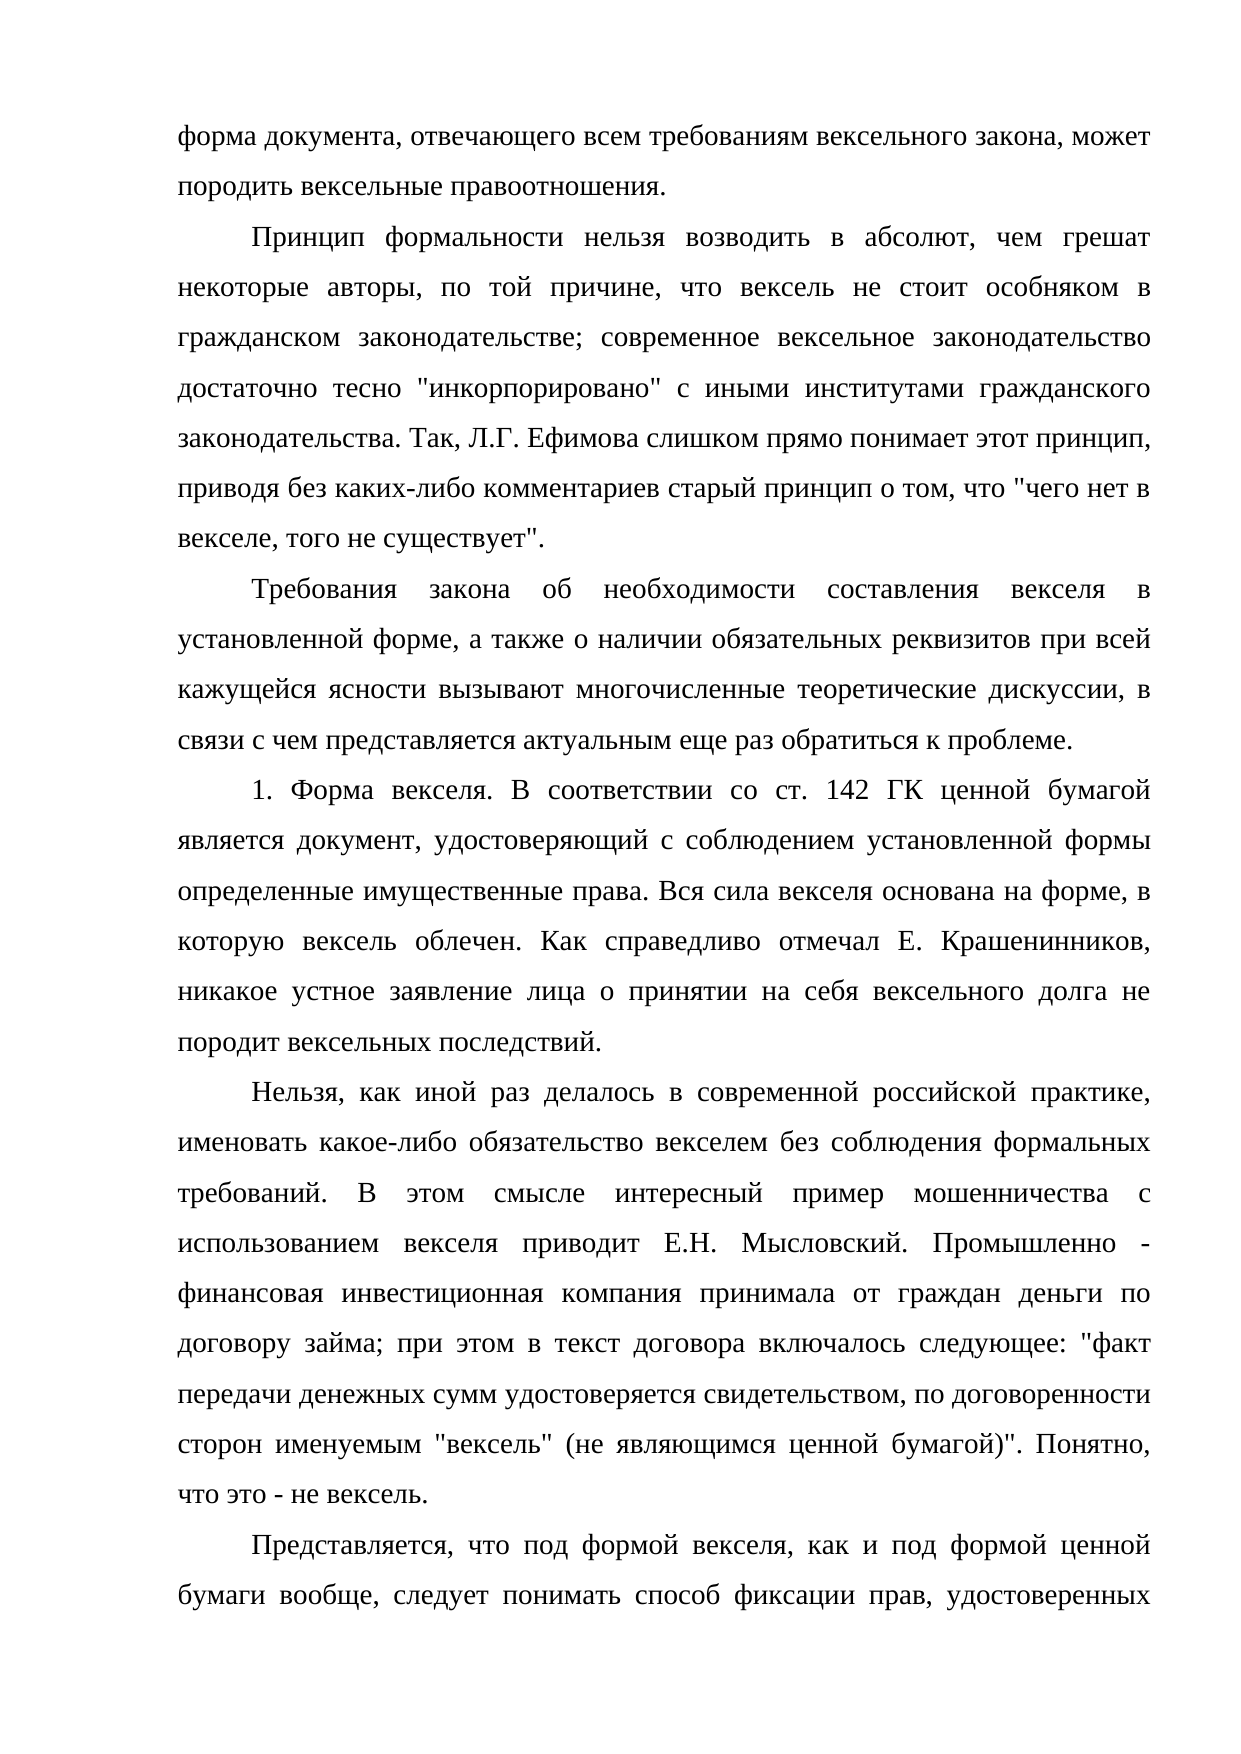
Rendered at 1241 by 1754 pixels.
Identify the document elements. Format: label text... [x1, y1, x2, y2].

text Нельзя, как иной раз делалось в современной российской практике, именовать какое-либо обязательство векселем без соблюдения формальных требований. В этом смысле интересный пример мошенничества с использованием векселя приводит Е.Н. Мысловский. Промышленно - финансовая инвестиционная компания принимала от граждан деньги по договору займа; при этом в текст договора включалось следующее: "факт передачи денежных сумм удостоверяется свидетельством, по договоренности сторон именуемым "вексель" (не являющимся ценной бумагой)". Понятно, что это - не вексель. [177, 1074, 1152, 1510]
text Требования закона об необходимости составления векселя в установленной форме, а также о наличии обязательных реквизитов при всей кажущейся ясности вызывают многочисленные теоретические дискуссии, в связи с чем представляется актуальным еще раз обратиться к проблеме. [177, 571, 1152, 755]
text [177, 1527, 1152, 1611]
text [177, 118, 1152, 202]
text 1. Форма векселя. В соответствии со ст. 142 ГК ценной бумагой является документ, удостоверяющий с соблюдением установленной формы определенные имущественные права. Вся сила векселя основана на форме, в которую вексель облечен. Как справедливо отмечал Е. Крашенинников, никакое устное заявление лица о принятии на себя вексельного долга не породит вексельных последствий. [177, 772, 1152, 1057]
text Принцип формальности нельзя возводить в абсолют, чем грешат некоторые авторы, по той причине, что вексель не стоит особняком в гражданском законодательстве; современное вексельное законодательство достаточно тесно "инкорпорировано" с иными институтами гражданского законодательства. Так, Л.Г. Ефимова слишком прямо понимает этот принцип, приводя без каких-либо комментариев старый принцип о том, что "чего нет в векселе, того не существует". [177, 219, 1152, 554]
